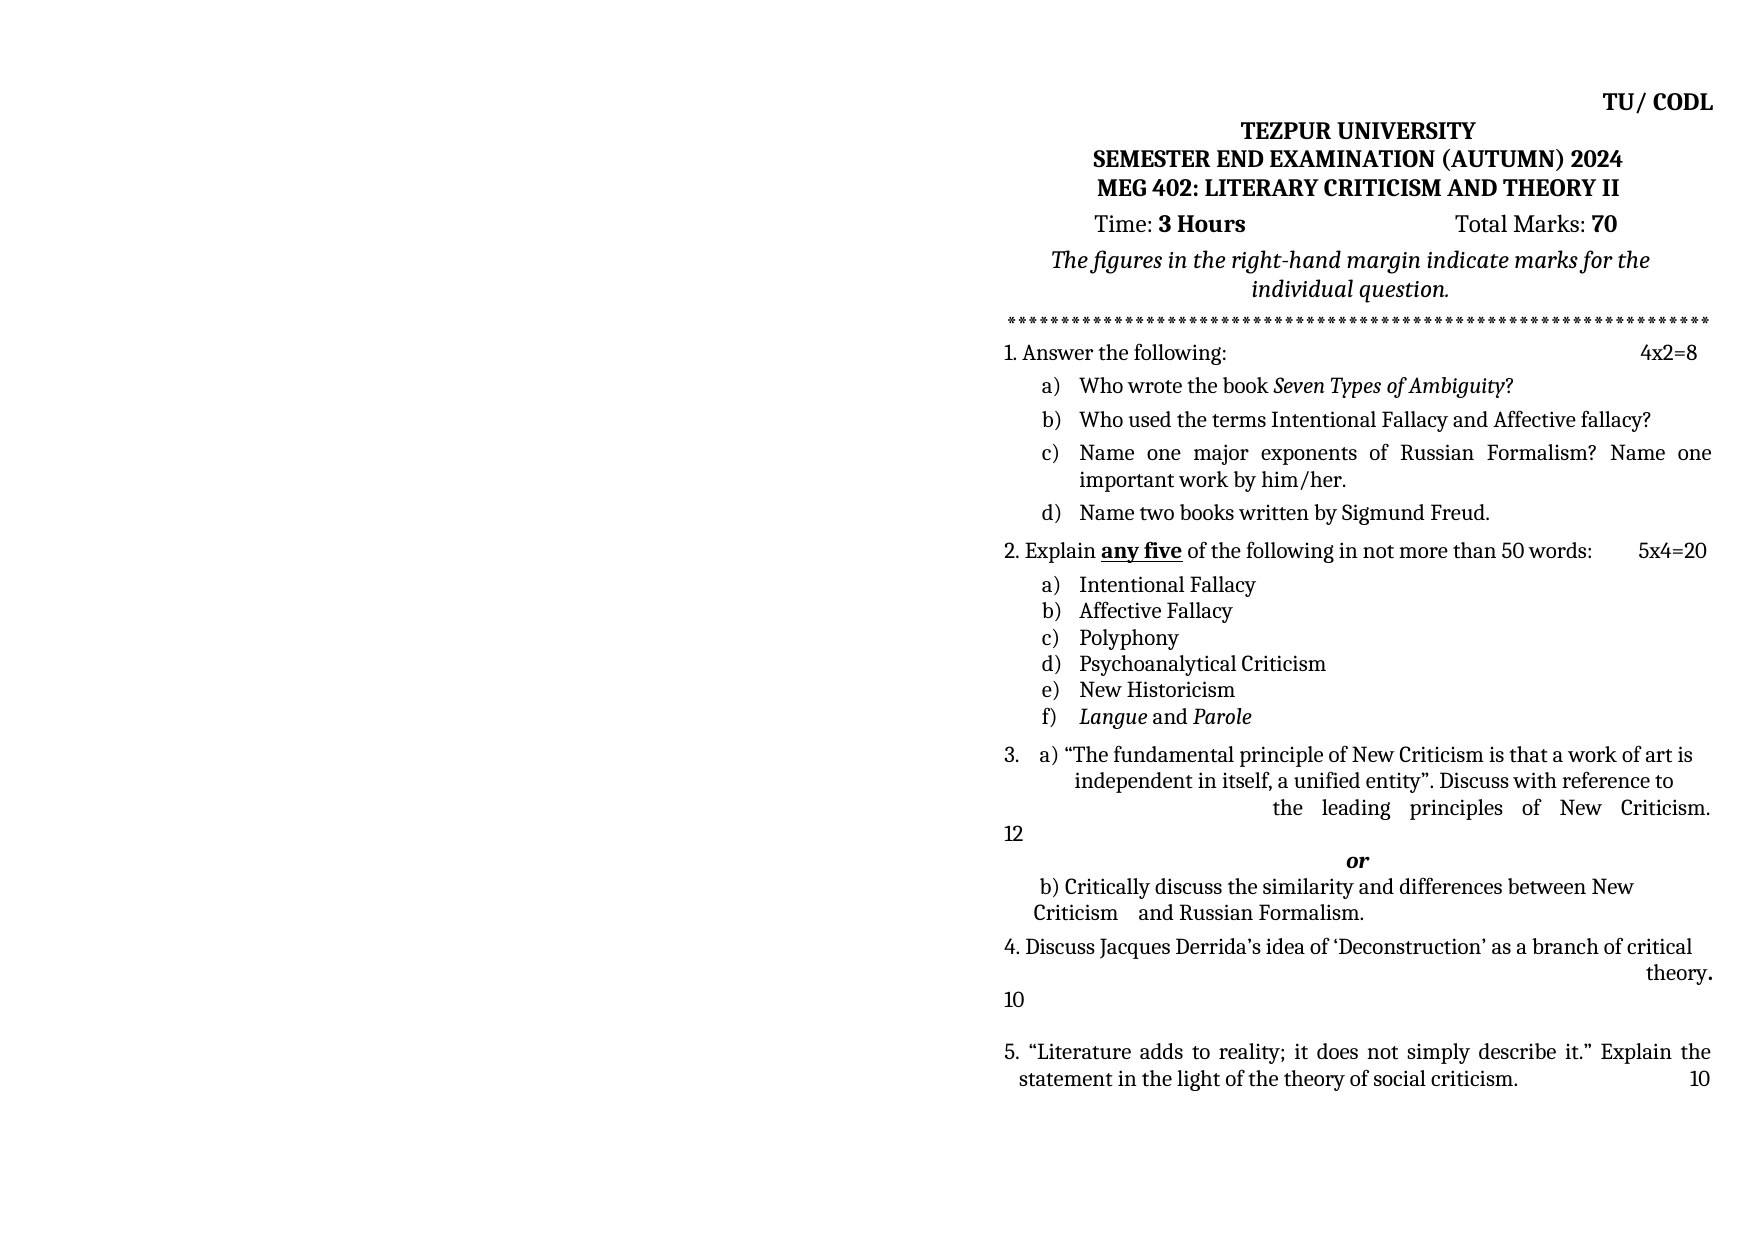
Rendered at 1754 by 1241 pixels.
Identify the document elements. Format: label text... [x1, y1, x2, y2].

text SEMESTER END EXAMINATION (AUTUMN) 2024 [1004, 145, 1713, 174]
text 3. a) “The fundamental principle of New Criticism is that a work of art is [1004, 742, 1713, 768]
text independent in itself, a unified entity”. Discuss with reference to [1004, 768, 1713, 795]
list Polyphony [1042, 624, 1713, 651]
text MEG 402: LITERARY CRITICISM AND THEORY II [1004, 174, 1713, 203]
text or [1004, 847, 1713, 874]
text the leading principles of New Criticism. 12 [1004, 795, 1713, 847]
text b) Critically discuss the similarity and differences between New Criticism and Russian Formalism. [1004, 874, 1713, 926]
text TEZPUR UNIVERSITY [1004, 117, 1713, 145]
text 4. Discuss Jacques Derrida’s idea of ‘Deconstruction’ as a branch of critical [1004, 934, 1713, 960]
list Who wrote the book Seven Types of Ambiguity? [1042, 373, 1713, 399]
list Affective Fallacy [1042, 598, 1713, 624]
list Who used the terms Intentional Fallacy and Affective fallacy? [1042, 407, 1713, 433]
list Name two books written by Sigmund Freud. [1042, 500, 1713, 526]
list Intentional Fallacy [1042, 572, 1713, 598]
text TU/ CODL [1004, 88, 1713, 117]
text ****************************************************************** [1004, 311, 1713, 339]
list New Historicism [1042, 677, 1713, 704]
list Psychoanalytical Criticism [1042, 651, 1713, 677]
text theory. 10 [1004, 960, 1713, 1013]
list Name one major exponents of Russian Formalism? Name one important work by him/her. [1042, 440, 1713, 493]
text Time: 3 Hours Total Marks: 70 [1034, 210, 1670, 239]
text 2. Explain any five of the following in not more than 50 words: 5x4=20 [1004, 538, 1713, 565]
list Langue and Parole [1042, 704, 1713, 730]
text 5. “Literature adds to reality; it does not simply describe it.” Explain the statement in the light of the theory of social criticism. 10 [1004, 1039, 1713, 1092]
text 1. Answer the following: 4x2=8 [1004, 339, 1713, 366]
text The figures in the right-hand margin indicate marks for the individual question. [1034, 246, 1670, 303]
